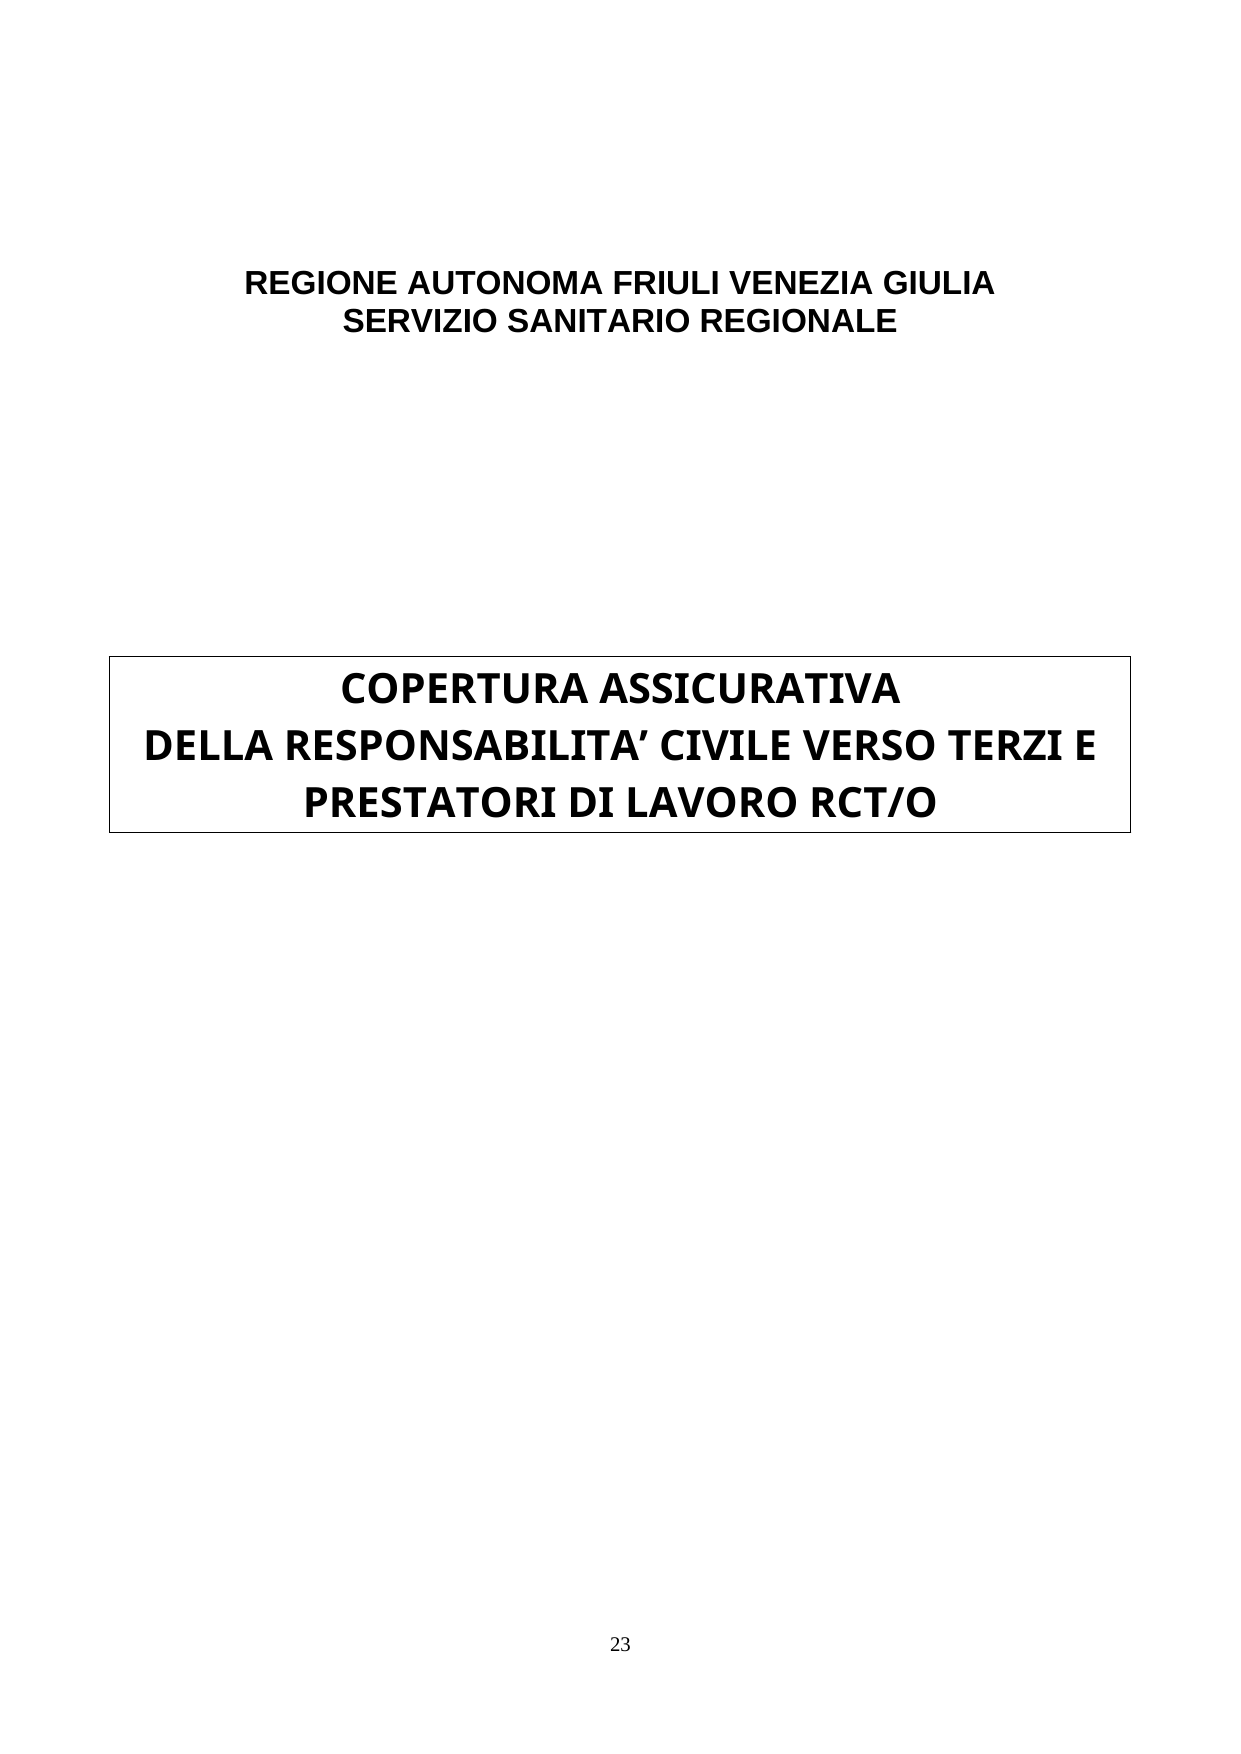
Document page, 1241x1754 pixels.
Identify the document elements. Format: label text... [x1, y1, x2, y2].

text COPERTURA ASSICURATIVA [110, 657, 1130, 713]
text REGIONE AUTONOMA FRIULI VENEZIA GIULIA [118, 263, 1122, 301]
text DELLA RESPONSABILITA’ CIVILE VERSO TERZI E PRESTATORI DI LAVORO RCT/O [110, 713, 1130, 832]
text SERVIZIO SANITARIO REGIONALE [118, 301, 1122, 340]
